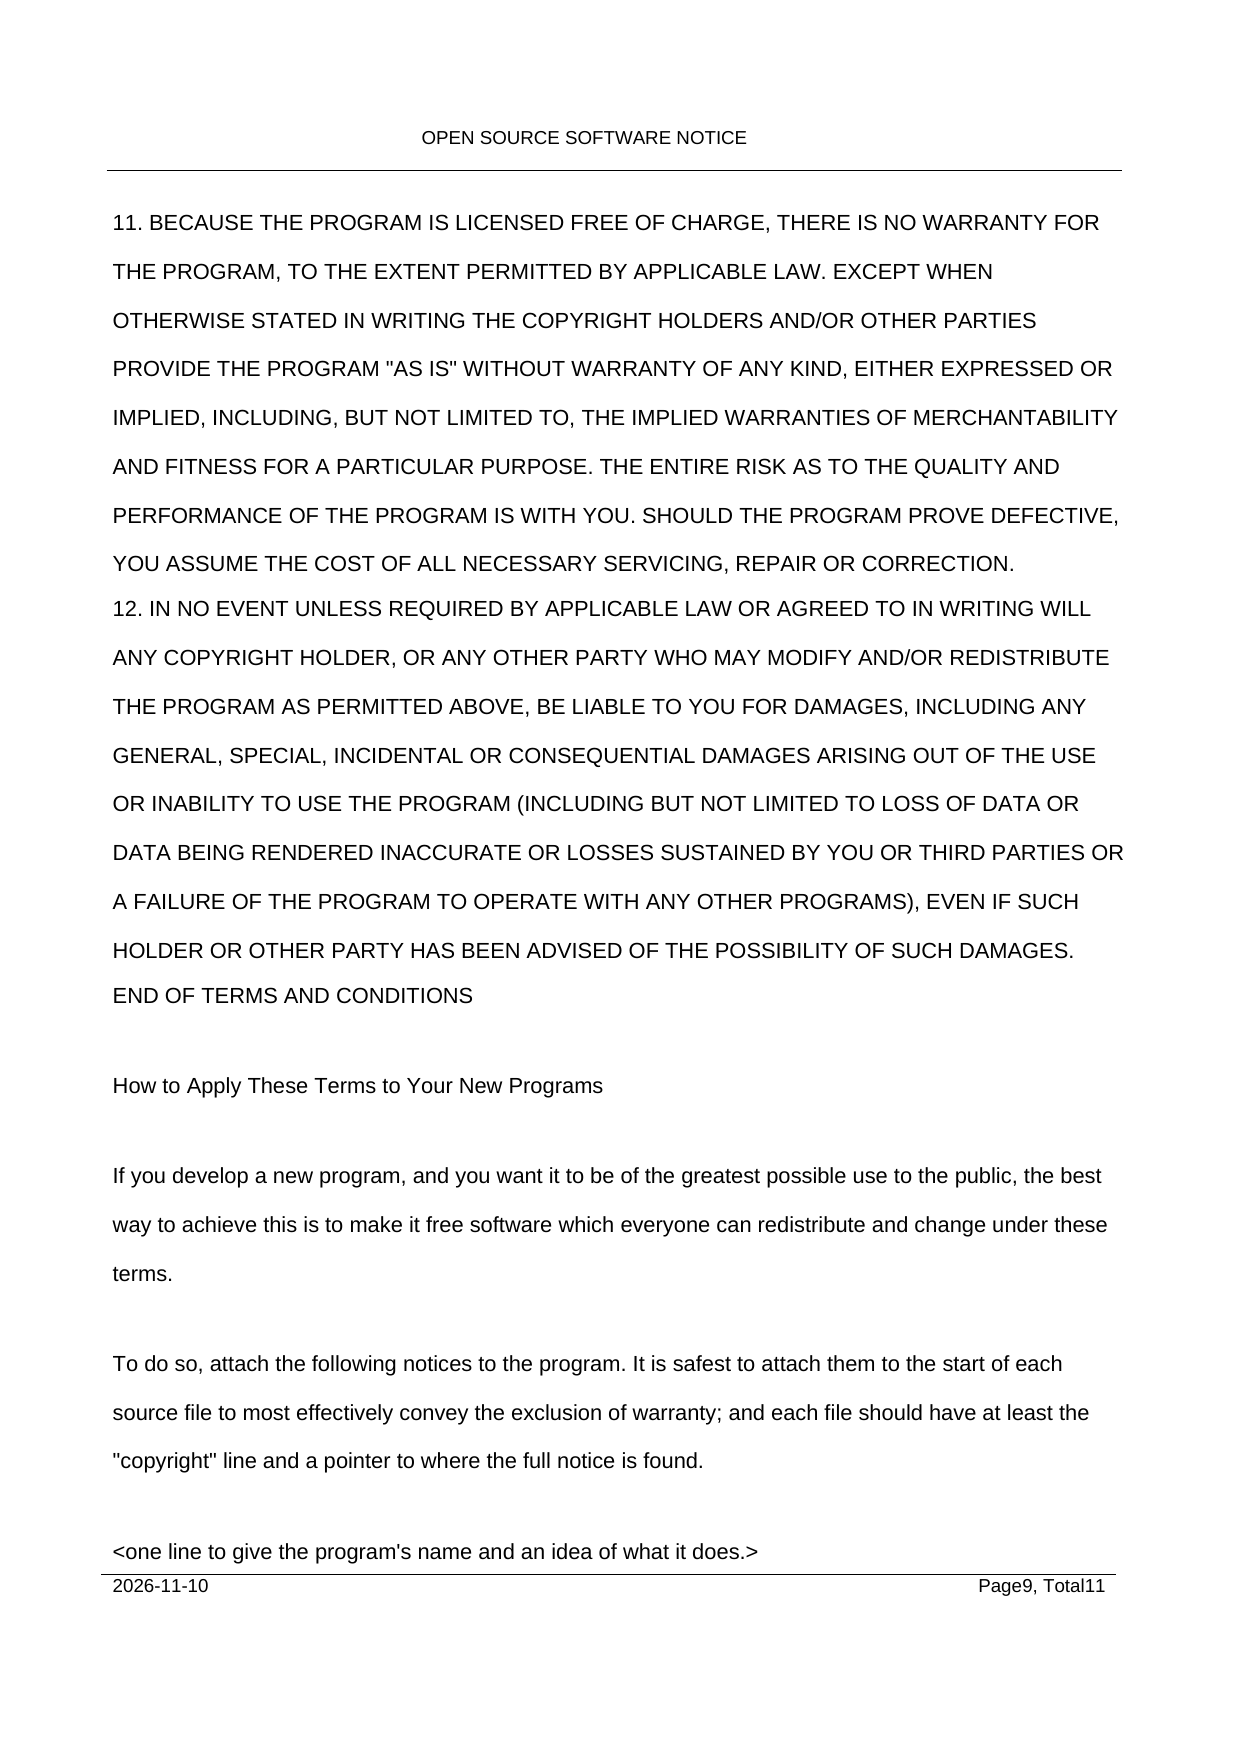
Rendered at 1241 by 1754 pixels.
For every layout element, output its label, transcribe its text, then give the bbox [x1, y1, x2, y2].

text To do so, attach the following notices to the program. It is safest to attach them to the start of each source file to most effectively convey the exclusion of warranty; and each file should have at least the "copyright" line and a pointer to where the full notice is found. [112, 1347, 1128, 1477]
text How to Apply These Terms to Your New Programs [112, 1069, 1128, 1102]
text 11. BECAUSE THE PROGRAM IS LICENSED FREE OF CHARGE, THERE IS NO WARRANTY FOR THE PROGRAM, TO THE EXTENT PERMITTED BY APPLICABLE LAW. EXCEPT WHEN OTHERWISE STATED IN WRITING THE COPYRIGHT HOLDERS AND/OR OTHER PARTIES PROVIDE THE PROGRAM "AS IS" WITHOUT WARRANTY OF ANY KIND, EITHER EXPRESSED OR IMPLIED, INCLUDING, BUT NOT LIMITED TO, THE IMPLIED WARRANTIES OF MERCHANTABILITY AND FITNESS FOR A PARTICULAR PURPOSE. THE ENTIRE RISK AS TO THE QUALITY AND PERFORMANCE OF THE PROGRAM IS WITH YOU. SHOULD THE PROGRAM PROVE DEFECTIVE, YOU ASSUME THE COST OF ALL NECESSARY SERVICING, REPAIR OR CORRECTION. [112, 206, 1128, 580]
text END OF TERMS AND CONDITIONS [112, 979, 1128, 1012]
text <one line to give the program's name and an idea of what it does.> [112, 1535, 1128, 1567]
text If you develop a new program, and you want it to be of the greatest possible use to the public, the best way to achieve this is to make it free software which everyone can redistribute and change under these terms. [112, 1159, 1128, 1289]
text 12. IN NO EVENT UNLESS REQUIRED BY APPLICABLE LAW OR AGREED TO IN WRITING WILL ANY COPYRIGHT HOLDER, OR ANY OTHER PARTY WHO MAY MODIFY AND/OR REDISTRIBUTE THE PROGRAM AS PERMITTED ABOVE, BE LIABLE TO YOU FOR DAMAGES, INCLUDING ANY GENERAL, SPECIAL, INCIDENTAL OR CONSEQUENTIAL DAMAGES ARISING OUT OF THE USE OR INABILITY TO USE THE PROGRAM (INCLUDING BUT NOT LIMITED TO LOSS OF DATA OR DATA BEING RENDERED INACCURATE OR LOSSES SUSTAINED BY YOU OR THIRD PARTIES OR A FAILURE OF THE PROGRAM TO OPERATE WITH ANY OTHER PROGRAMS), EVEN IF SUCH HOLDER OR OTHER PARTY HAS BEEN ADVISED OF THE POSSIBILITY OF SUCH DAMAGES. [112, 593, 1128, 966]
